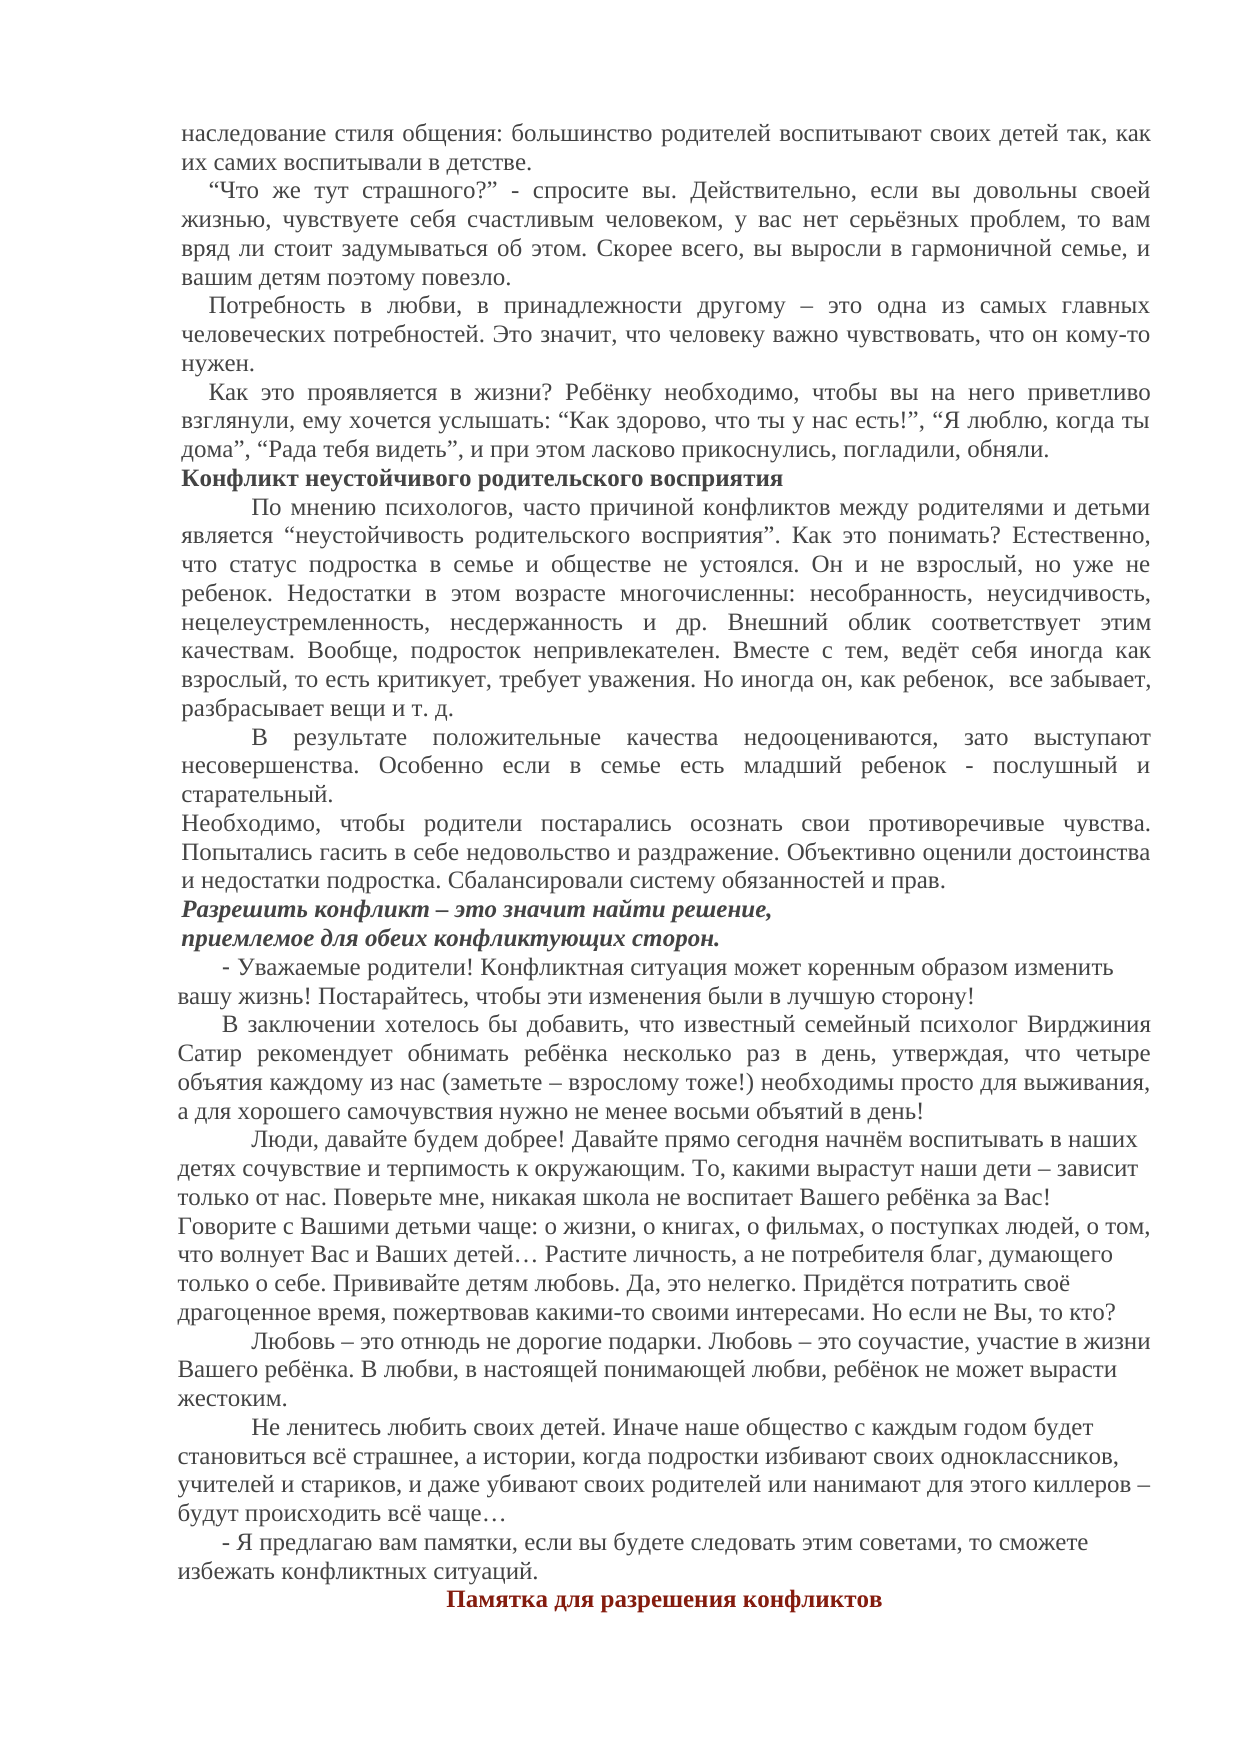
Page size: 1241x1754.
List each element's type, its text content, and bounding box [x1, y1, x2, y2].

text В результате положительные качества недооцениваются, зато выступают несовершенства. Особенно если в семье есть младший ребенок - послушный и старательный. [181, 722, 1152, 808]
text “Что же тут страшного?” - спросите вы. Действительно, если вы довольны своей жизнью, чувствуете себя счастливым человеком, у вас нет серьёзных проблем, то вам вряд ли стоит задумываться об этом. Скорее всего, вы выросли в гармоничной семье, и вашим детям поэтому повезло. [181, 176, 1152, 291]
text Не ленитесь любить своих детей. Иначе наше общество с каждым годом будет становиться всё страшнее, а истории, когда подростки избивают своих одноклассников, учителей и стариков, и даже убивают своих родителей или нанимают для этого киллеров – будут происходить всё чаще… [177, 1412, 1152, 1527]
text По мнению психологов, часто причиной конфликтов между родителями и детьми является “неустойчивость родительского восприятия”. Как это понимать? Естественно, что статус подростка в семье и обществе не устоялся. Он и не взрослый, но уже не ребенок. Недостатки в этом возрасте многочисленны: несобранность, неусидчивость, нецелеустремленность, несдержанность и др. Внешний облик соответствует этим качествам. Вообще, подросток непривлекателен. Вместе с тем, ведёт себя иногда как взрослый, то есть критикует, требует уважения. Но иногда он, как ребенок, все забывает, разбрасывает вещи и т. д. [181, 492, 1152, 722]
text Как это проявляется в жизни? Ребёнку необходимо, чтобы вы на него приветливо взглянули, ему хочется услышать: “Как здорово, что ты у нас есть!”, “Я люблю, когда ты дома”, “Рада тебя видеть”, и при этом ласково прикоснулись, погладили, обняли. [181, 377, 1152, 463]
text Разрешить конфликт – это значит найти решение, [181, 894, 1152, 923]
text Люди, давайте будем добрее! Давайте прямо сегодня начнём воспитывать в наших детях сочувствие и терпимость к окружающим. То, какими вырастут наши дети – зависит только от нас. Поверьте мне, никакая школа не воспитает Вашего ребёнка за Вас! Говорите с Вашими детьми чаще: о жизни, о книгах, о фильмах, о поступках людей, о том, что волнует Вас и Ваших детей… Растите личность, а не потребителя благ, думающего только о себе. Прививайте детям любовь. Да, это нелегко. Придётся потратить своё драгоценное время, пожертвовав какими-то своими интересами. Но если не Вы, то кто? [177, 1124, 1152, 1326]
text В заключении хотелось бы добавить, что известный семейный психолог Вирджиния Сатир рекомендует обнимать ребёнка несколько раз в день, утверждая, что четыре объятия каждому из нас (заметьте – взрослому тоже!) необходимы просто для выживания, а для хорошего самочувствия нужно не менее восьми объятий в день! [177, 1009, 1152, 1124]
text Потребность в любви, в принадлежности другому – это одна из самых главных человеческих потребностей. Это значит, что человеку важно чувствовать, что он кому-то нужен. [181, 291, 1152, 377]
text Конфликт неустойчивого родительского восприятия [181, 463, 1152, 492]
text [181, 118, 1152, 176]
text Любовь – это отнюдь не дорогие подарки. Любовь – это соучастие, участие в жизни Вашего ребёнка. В любви, в настоящей понимающей любви, ребёнок не может вырасти жестоким. [177, 1326, 1152, 1412]
text - Уважаемые родители! Конфликтная ситуация может коренным образом изменить вашу жизнь! Постарайтесь, чтобы эти изменения были в лучшую сторону! [177, 952, 1152, 1009]
text - Я предлагаю вам памятки, если вы будете следовать этим советами, то сможете избежать конфликтных ситуаций. [177, 1527, 1152, 1584]
text Памятка для разрешения конфликтов [177, 1584, 1152, 1613]
text Необходимо, чтобы родители постарались осознать свои противоречивые чувства. Попытались гасить в себе недовольство и раздражение. Объективно оценили достоинства и недостатки подростка. Сбалансировали систему обязанностей и прав. [181, 808, 1152, 894]
text приемлемое для обеих конфликтующих сторон. [181, 923, 1152, 952]
